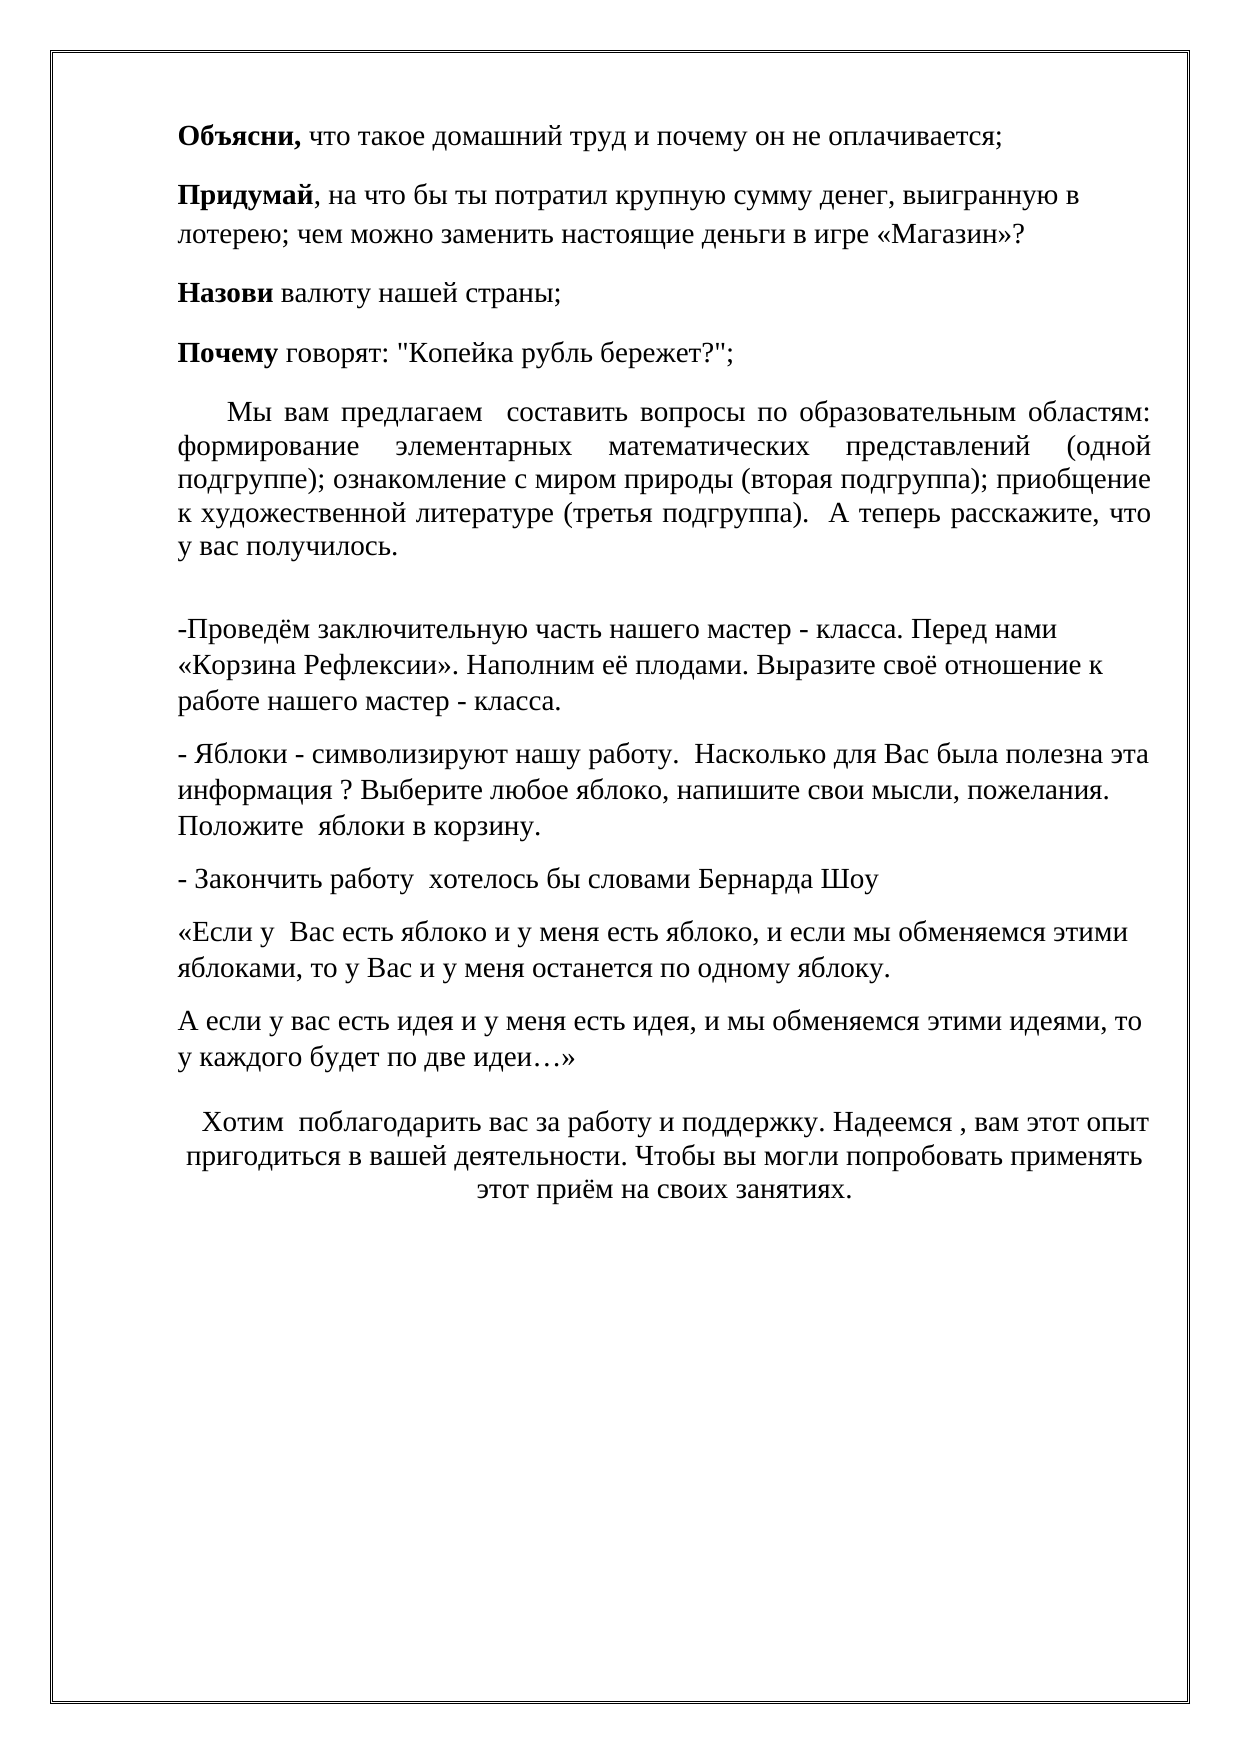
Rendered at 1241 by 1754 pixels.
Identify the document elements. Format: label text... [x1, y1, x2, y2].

text - Закончить работу хотелось бы словами Бернарда Шоу [177, 861, 1152, 895]
text Объясни, что такое домашний труд и почему он не оплачивается; [177, 118, 1152, 152]
text Хотим поблагодарить вас за работу и поддержку. Надеемся , вам этот опыт пригодиться в вашей деятельности. Чтобы вы могли попробовать применять этот приём на своих занятиях. [177, 1104, 1152, 1205]
text Назови валюту нашей страны; [177, 275, 1152, 309]
text Придумай, на что бы ты потратил крупную сумму денег, выигранную в лотерею; чем можно заменить настоящие деньги в игре «Магазин»? [177, 177, 1152, 249]
text А если у вас есть идея и у меня есть идея, и мы обменяемся этими идеями, то у каждого будет по две идеи…» [177, 1003, 1152, 1073]
text - Яблоки - символизируют нашу работу. Насколько для Вас была полезна эта информация ? Выберите любое яблоко, напишите свои мысли, пожелания. Положите яблоки в корзину. [177, 736, 1152, 842]
text «Если у Вас есть яблоко и у меня есть яблоко, и если мы обменяемся этими яблоками, то у Вас и у меня останется по одному яблоку. [177, 914, 1152, 984]
text -Проведём заключительную часть нашего мастер - класса. Перед нами «Корзина Рефлексии». Наполним её плодами. Выразите своё отношение к работе нашего мастер - класса. [177, 611, 1152, 717]
text Мы вам предлагаем составить вопросы по образовательным областям: формирование элементарных математических представлений (одной подгруппе); ознакомление с миром природы (вторая подгруппа); приобщение к художественной литературе (третья подгруппа). А теперь расскажите, что у вас получилось. [177, 394, 1152, 562]
text Почему говорят: "Копейка рубль бережет?"; [177, 335, 1152, 368]
